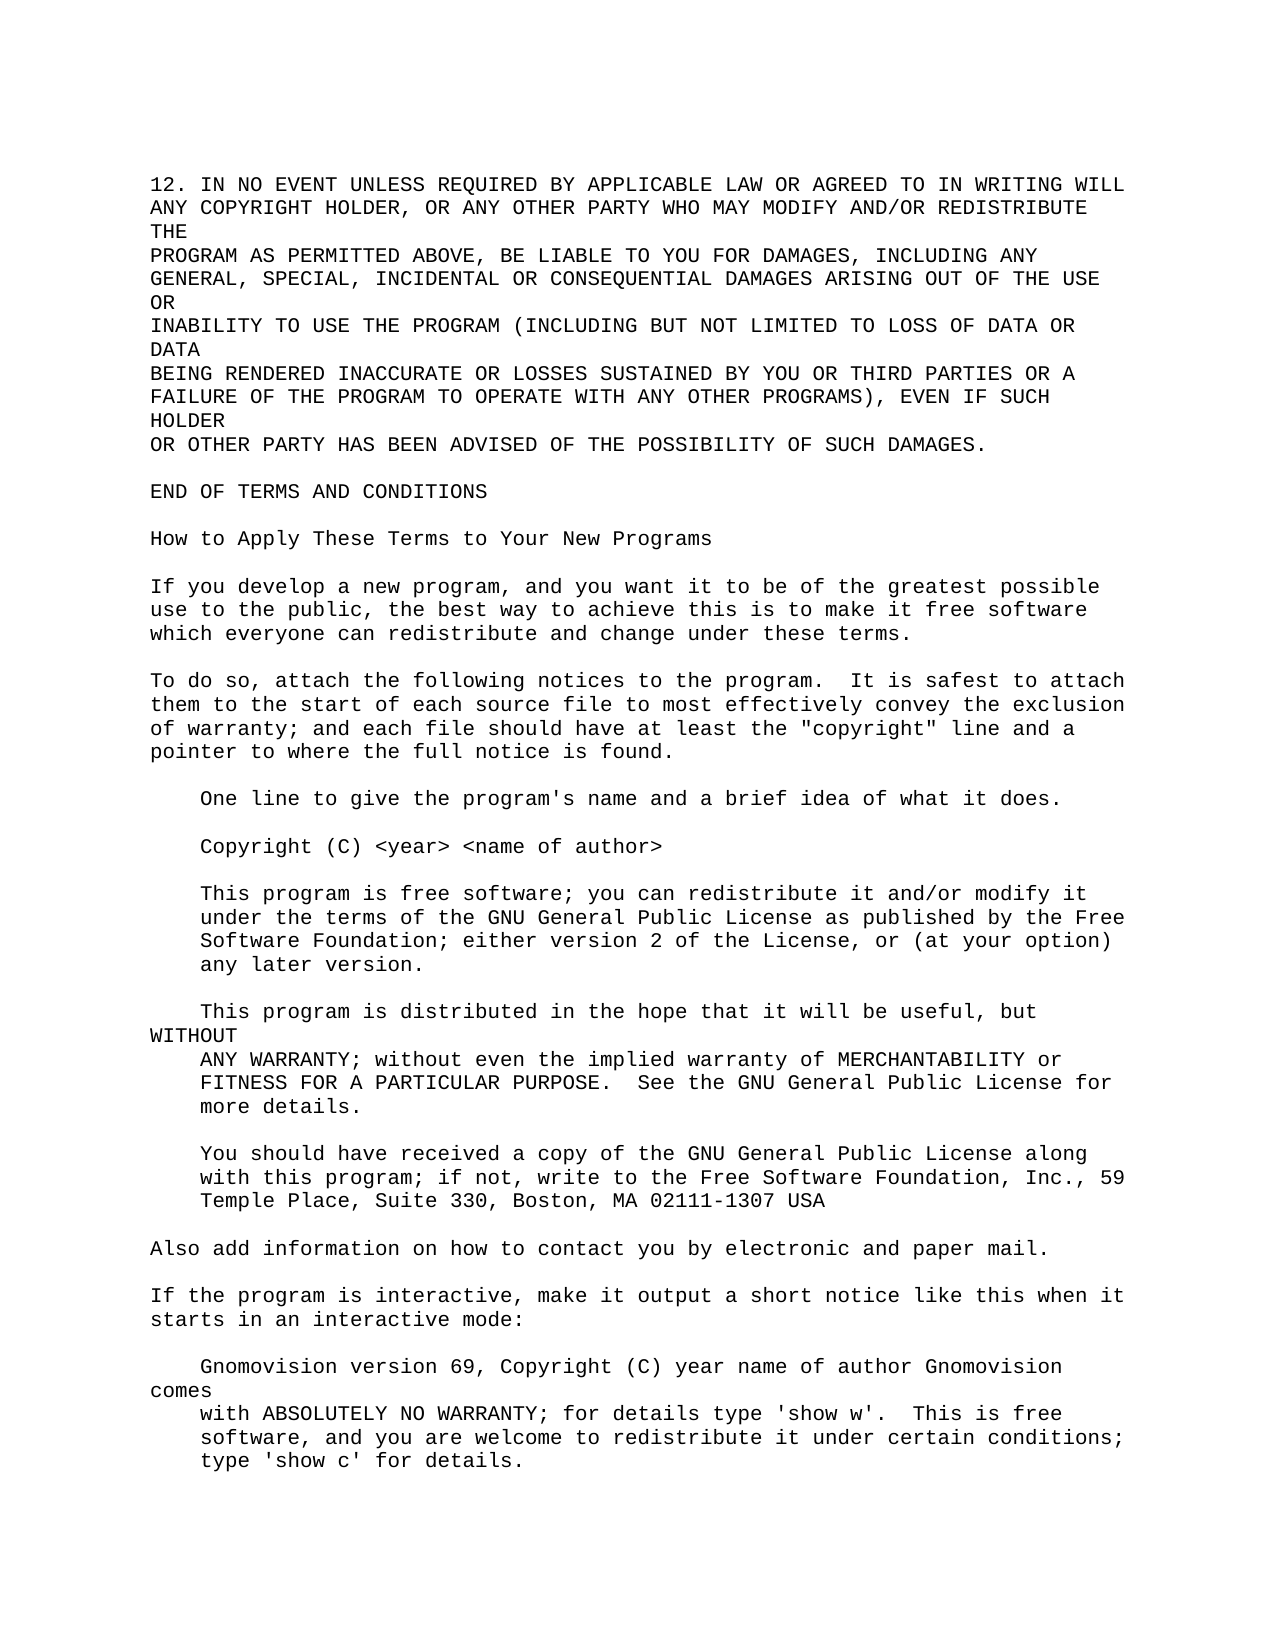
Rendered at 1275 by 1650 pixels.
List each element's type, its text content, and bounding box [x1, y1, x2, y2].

text END OF TERMS AND CONDITIONS [150, 481, 1125, 505]
text ANY WARRANTY; without even the implied warranty of MERCHANTABILITY or [150, 1048, 1125, 1072]
text pointer to where the full notice is found. [150, 741, 1125, 765]
text them to the start of each source file to most effectively convey the exclusion [150, 694, 1125, 717]
text any later version. [150, 954, 1125, 978]
text OR OTHER PARTY HAS BEEN ADVISED OF THE POSSIBILITY OF SUCH DAMAGES. [150, 434, 1125, 457]
text ANY COPYRIGHT HOLDER, OR ANY OTHER PARTY WHO MAY MODIFY AND/OR REDISTRIBUTE THE [150, 197, 1125, 244]
text FITNESS FOR A PARTICULAR PURPOSE. See the GNU General Public License for [150, 1072, 1125, 1096]
text type 'show c' for details. [150, 1451, 1125, 1474]
text use to the public, the best way to achieve this is to make it free software [150, 599, 1125, 623]
text GENERAL, SPECIAL, INCIDENTAL OR CONSEQUENTIAL DAMAGES ARISING OUT OF THE USE OR [150, 268, 1125, 316]
text with ABSOLUTELY NO WARRANTY; for details type 'show w'. This is free [150, 1403, 1125, 1427]
text Temple Place, Suite 330, Boston, MA 02111-1307 USA [150, 1190, 1125, 1214]
text of warranty; and each file should have at least the "copyright" line and a [150, 717, 1125, 741]
text How to Apply These Terms to Your New Programs [150, 528, 1125, 552]
text FAILURE OF THE PROGRAM TO OPERATE WITH ANY OTHER PROGRAMS), EVEN IF SUCH HOLDER [150, 386, 1125, 434]
text INABILITY TO USE THE PROGRAM (INCLUDING BUT NOT LIMITED TO LOSS OF DATA OR DATA [150, 316, 1125, 363]
text If you develop a new program, and you want it to be of the greatest possible [150, 576, 1125, 599]
text which everyone can redistribute and change under these terms. [150, 623, 1125, 647]
text BEING RENDERED INACCURATE OR LOSSES SUSTAINED BY YOU OR THIRD PARTIES OR A [150, 363, 1125, 386]
text You should have received a copy of the GNU General Public License along [150, 1143, 1125, 1167]
text Software Foundation; either version 2 of the License, or (at your option) [150, 930, 1125, 954]
text This program is distributed in the hope that it will be useful, but WITHOUT [150, 1001, 1125, 1048]
text under the terms of the GNU General Public License as published by the Free [150, 907, 1125, 930]
text Gnomovision version 69, Copyright (C) year name of author Gnomovision comes [150, 1356, 1125, 1403]
text One line to give the program's name and a brief idea of what it does. [150, 788, 1125, 812]
text To do so, attach the following notices to the program. It is safest to attach [150, 670, 1125, 694]
text more details. [150, 1096, 1125, 1119]
text with this program; if not, write to the Free Software Foundation, Inc., 59 [150, 1167, 1125, 1190]
text Also add information on how to contact you by electronic and paper mail. [150, 1238, 1125, 1261]
text PROGRAM AS PERMITTED ABOVE, BE LIABLE TO YOU FOR DAMAGES, INCLUDING ANY [150, 244, 1125, 268]
text This program is free software; you can redistribute it and/or modify it [150, 883, 1125, 907]
text 12. IN NO EVENT UNLESS REQUIRED BY APPLICABLE LAW OR AGREED TO IN WRITING WILL [150, 174, 1125, 197]
text software, and you are welcome to redistribute it under certain conditions; [150, 1427, 1125, 1451]
text starts in an interactive mode: [150, 1309, 1125, 1332]
text If the program is interactive, make it output a short notice like this when it [150, 1285, 1125, 1309]
text Copyright (C) <year> <name of author> [150, 836, 1125, 859]
